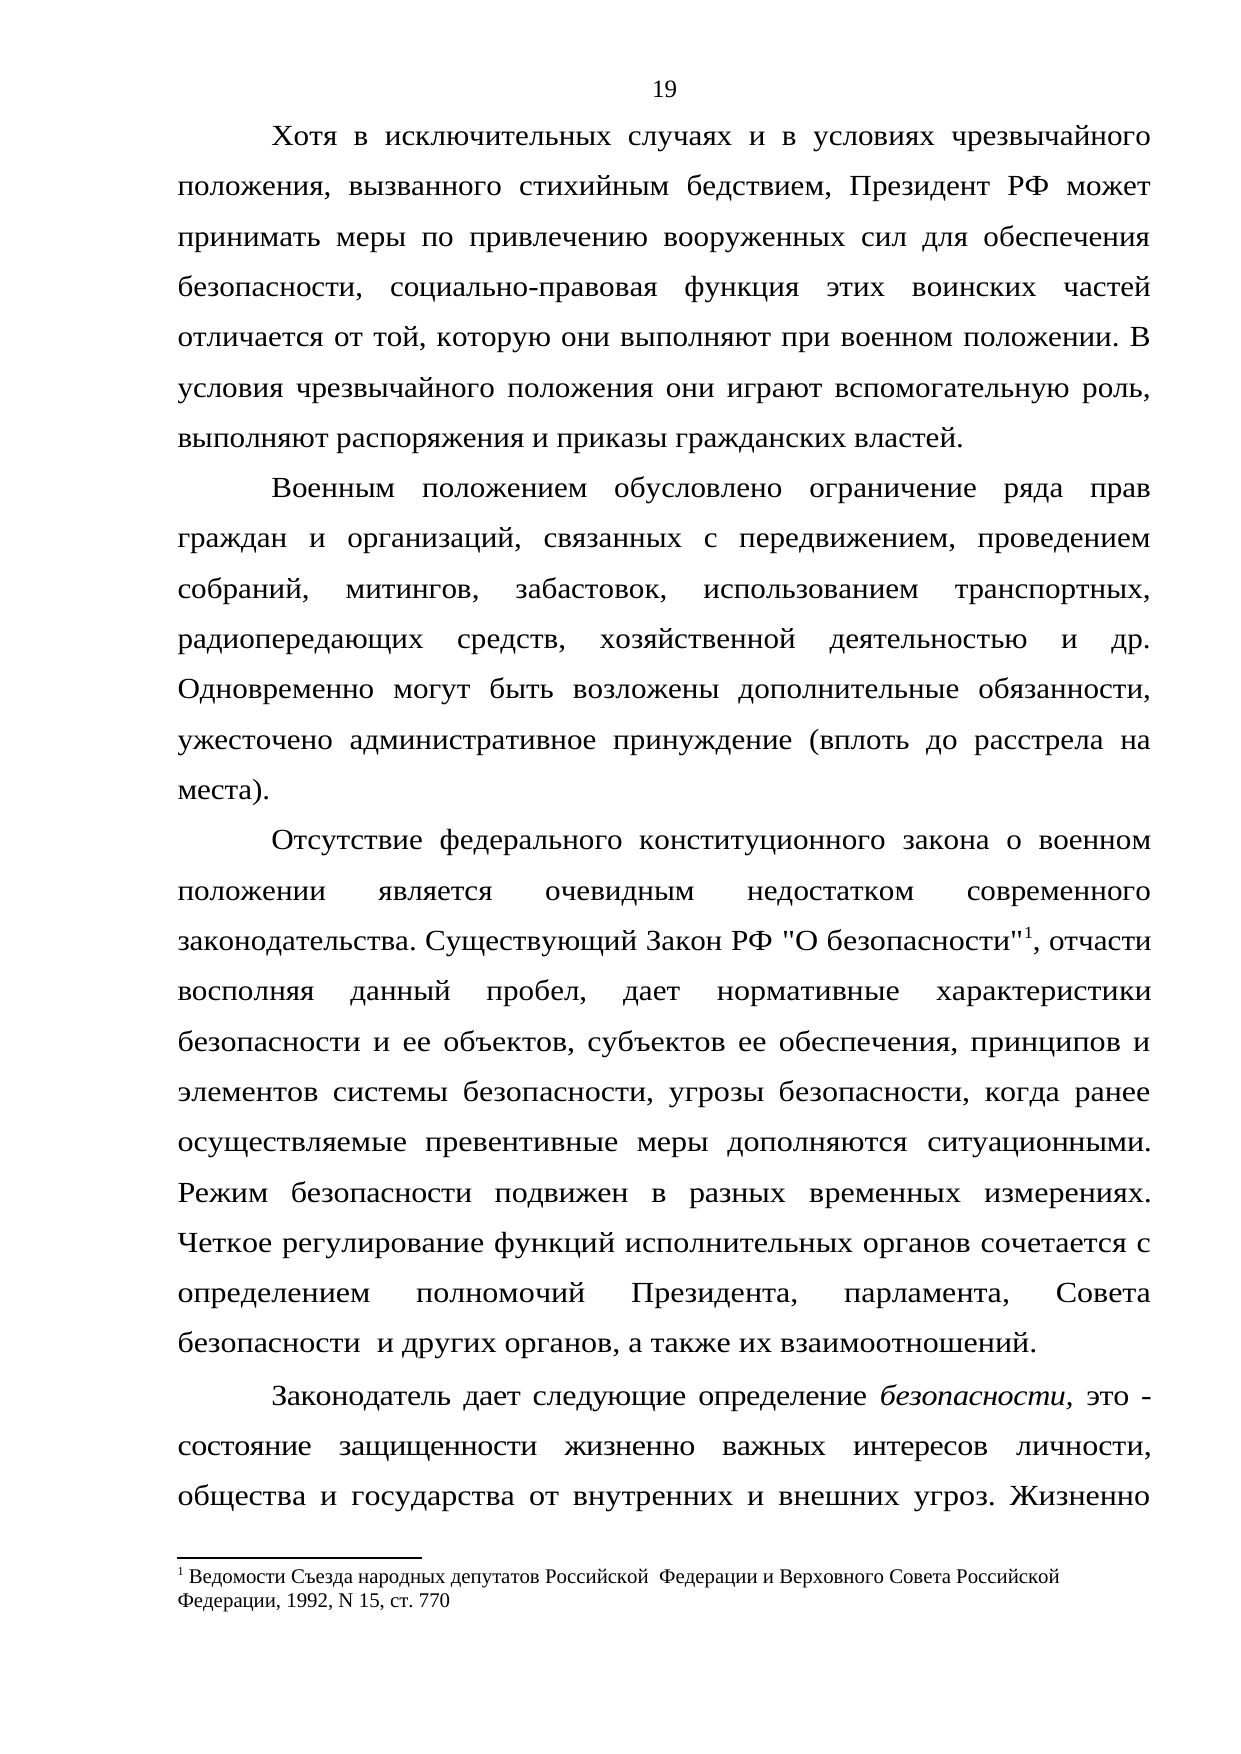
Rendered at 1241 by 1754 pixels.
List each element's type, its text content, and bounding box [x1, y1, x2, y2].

text Хотя в исключительных случаях и в условиях чрезвычайного положения, вызванного стихийным бедствием, Президент РФ может принимать меры по привлечению вооруженных сил для обеспечения безопасности, социально-правовая функция этих воинских частей отличается от той, которую они выполняют при военном положении. В условия чрезвычайного положения они играют вспомогательную роль, выполняют распоряжения и приказы гражданских властей. [177, 118, 1152, 453]
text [177, 1378, 1152, 1512]
text Военным положением обусловлено ограничение ряда прав граждан и организаций, связанных с передвижением, проведением собраний, митингов, забастовок, использованием транспортных, радиопередающих средств, хозяйственной деятельностью и др. Одновременно могут быть возложены дополнительные обязанности, ужесточено административное принуждение (вплоть до расстрела на места). [177, 470, 1152, 806]
text Отсутствие федерального конституционного закона о военном положении является очевидным недостатком современного законодательства. Существующий Закон РФ "О безопасности", отчасти восполняя данный пробел, дает нормативные характеристики безопасности и ее объектов, субъектов ее обеспечения, принципов и элементов системы безопасности, угрозы безопасности, когда ранее осуществляемые превентивные меры дополняются ситуационными. Режим безопасности подвижен в разных временных измерениях. Четкое регулирование функций исполнительных органов сочетается с определением полномочий Президента, парламента, Совета безопасности и других органов, а также их взаимоотношений. [177, 822, 1152, 1359]
